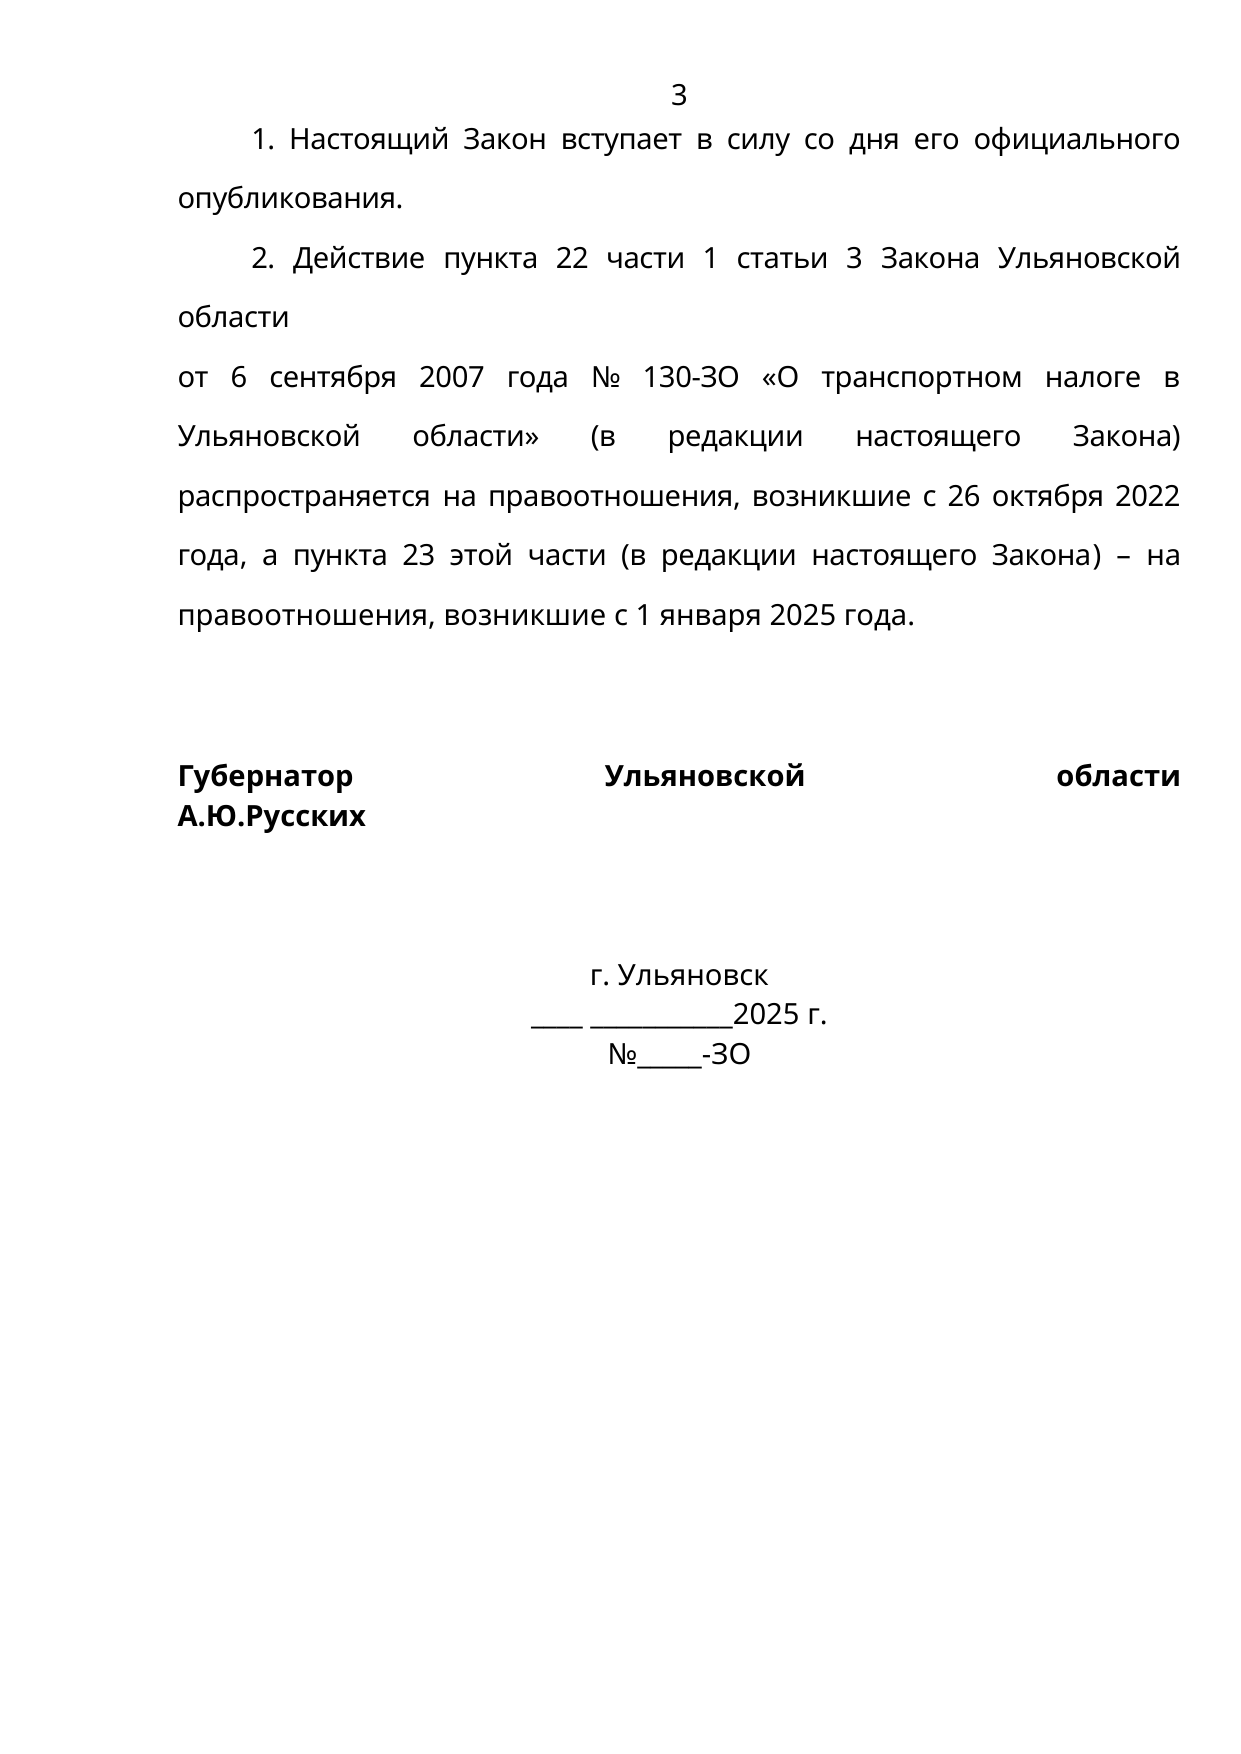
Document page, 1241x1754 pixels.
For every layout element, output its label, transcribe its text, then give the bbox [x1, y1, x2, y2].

text 1. Настоящий Закон вступает в силу со дня его официального опубликования. [177, 118, 1181, 217]
text ____ ___________2025 г. [177, 994, 1181, 1033]
text Губернатор Ульяновской области А.Ю.Русских [177, 756, 1181, 835]
text №_____-ЗО [177, 1033, 1181, 1073]
text г. Ульяновск [177, 954, 1181, 994]
text 2. Действие пункта 22 части 1 статьи 3 Закона Ульяновской области от 6 сентября 2007 года № 130-ЗО «О транспортном налоге в Ульяновской области» (в редакции настоящего Закона) распространяется на правоотношения, возникшие с 26 октября 2022 года, а пункта 23 этой части (в редакции настоящего Закона) – на правоотношения, возникшие с 1 января 2025 года. [177, 237, 1181, 634]
